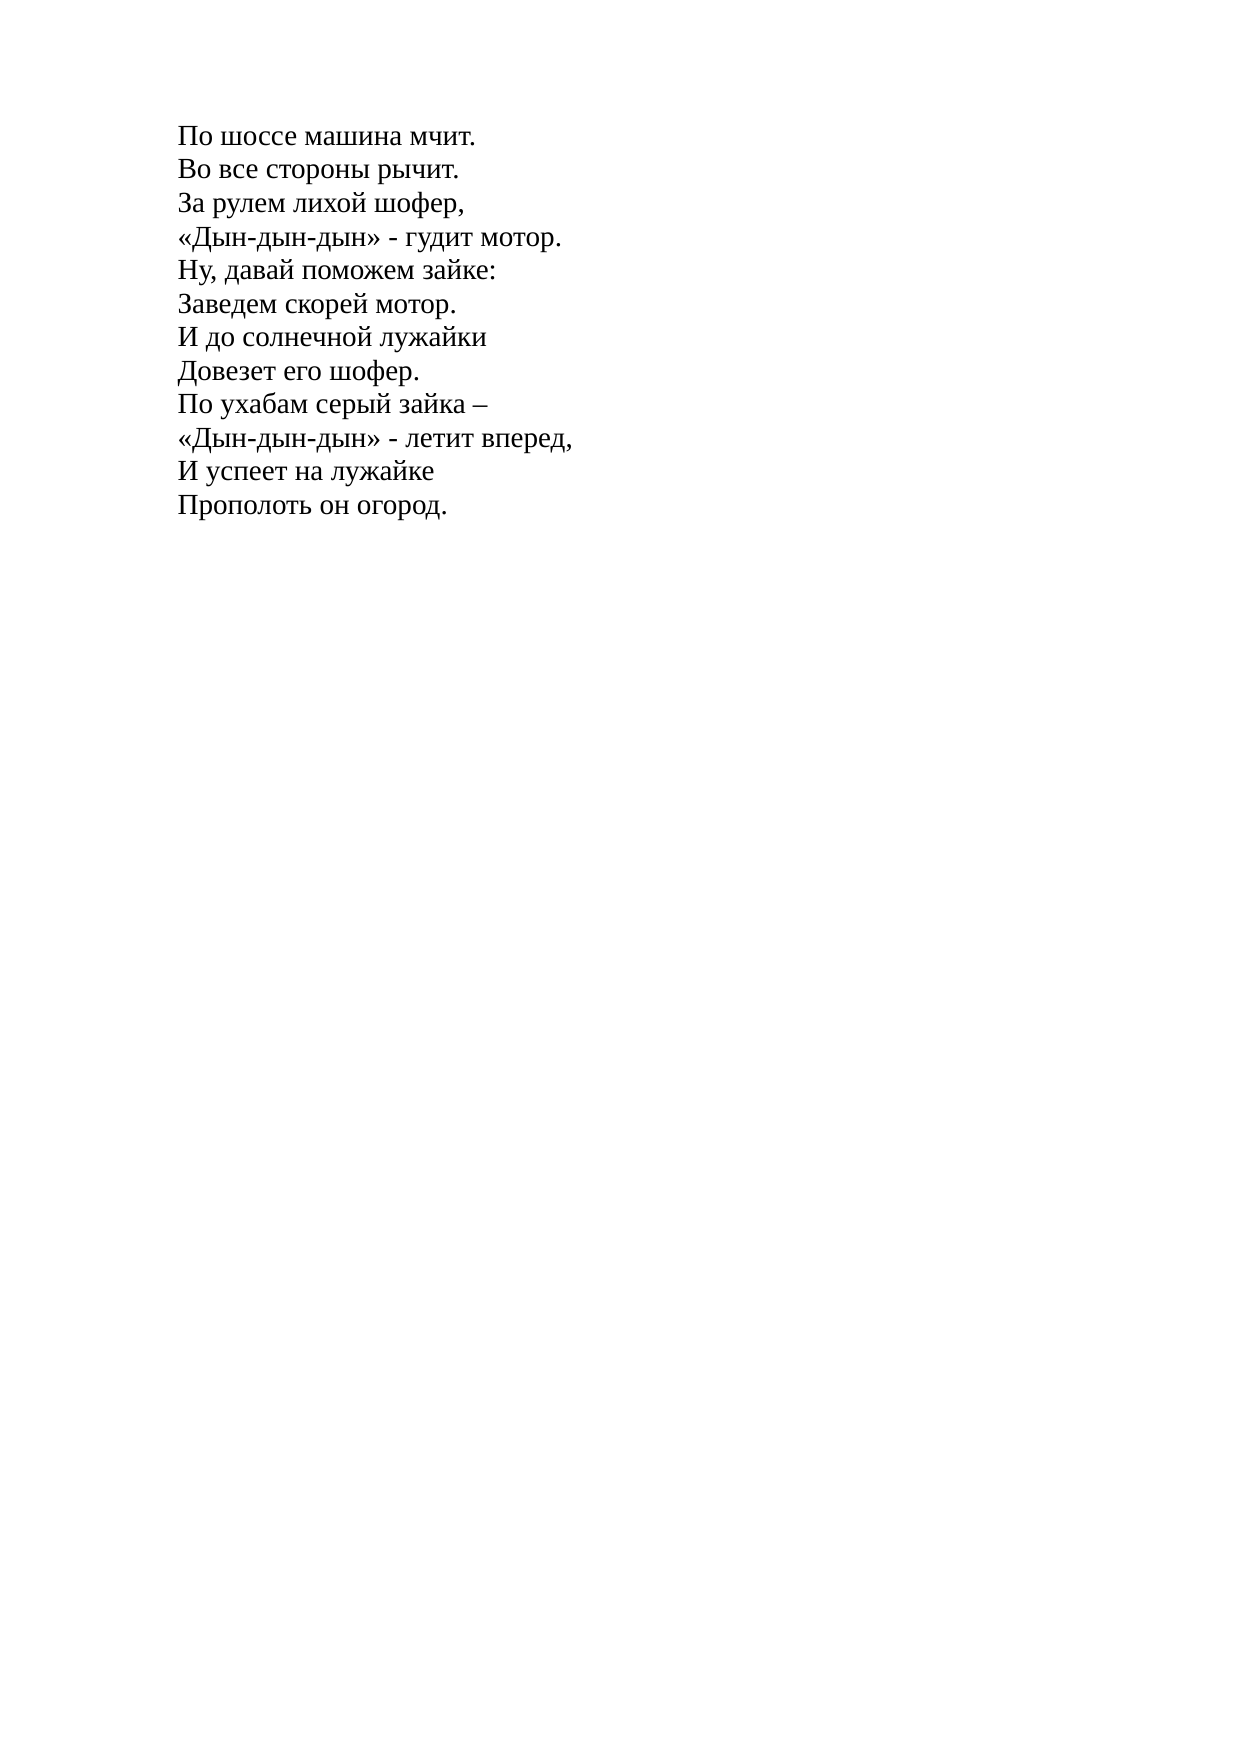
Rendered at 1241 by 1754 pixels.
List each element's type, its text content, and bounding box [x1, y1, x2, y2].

text По ухабам серый зайка – [177, 386, 1122, 420]
text За рулем лихой шофер, [177, 185, 1122, 219]
text Довезет его шофер. [177, 353, 1122, 386]
text По шоссе машина мчит. [177, 118, 1122, 152]
text Ну, давай поможем зайке: [177, 252, 1122, 286]
text Заведем скорей мотор. [177, 286, 1122, 319]
text И успеет на лужайке [177, 453, 1122, 487]
text Прополоть он огород. [177, 487, 1122, 521]
text «Дын-дын-дын» - гудит мотор. [177, 219, 1122, 252]
text «Дын-дын-дын» - летит вперед, [177, 420, 1122, 453]
text Во все стороны рычит. [177, 152, 1122, 185]
text И до солнечной лужайки [177, 319, 1122, 353]
